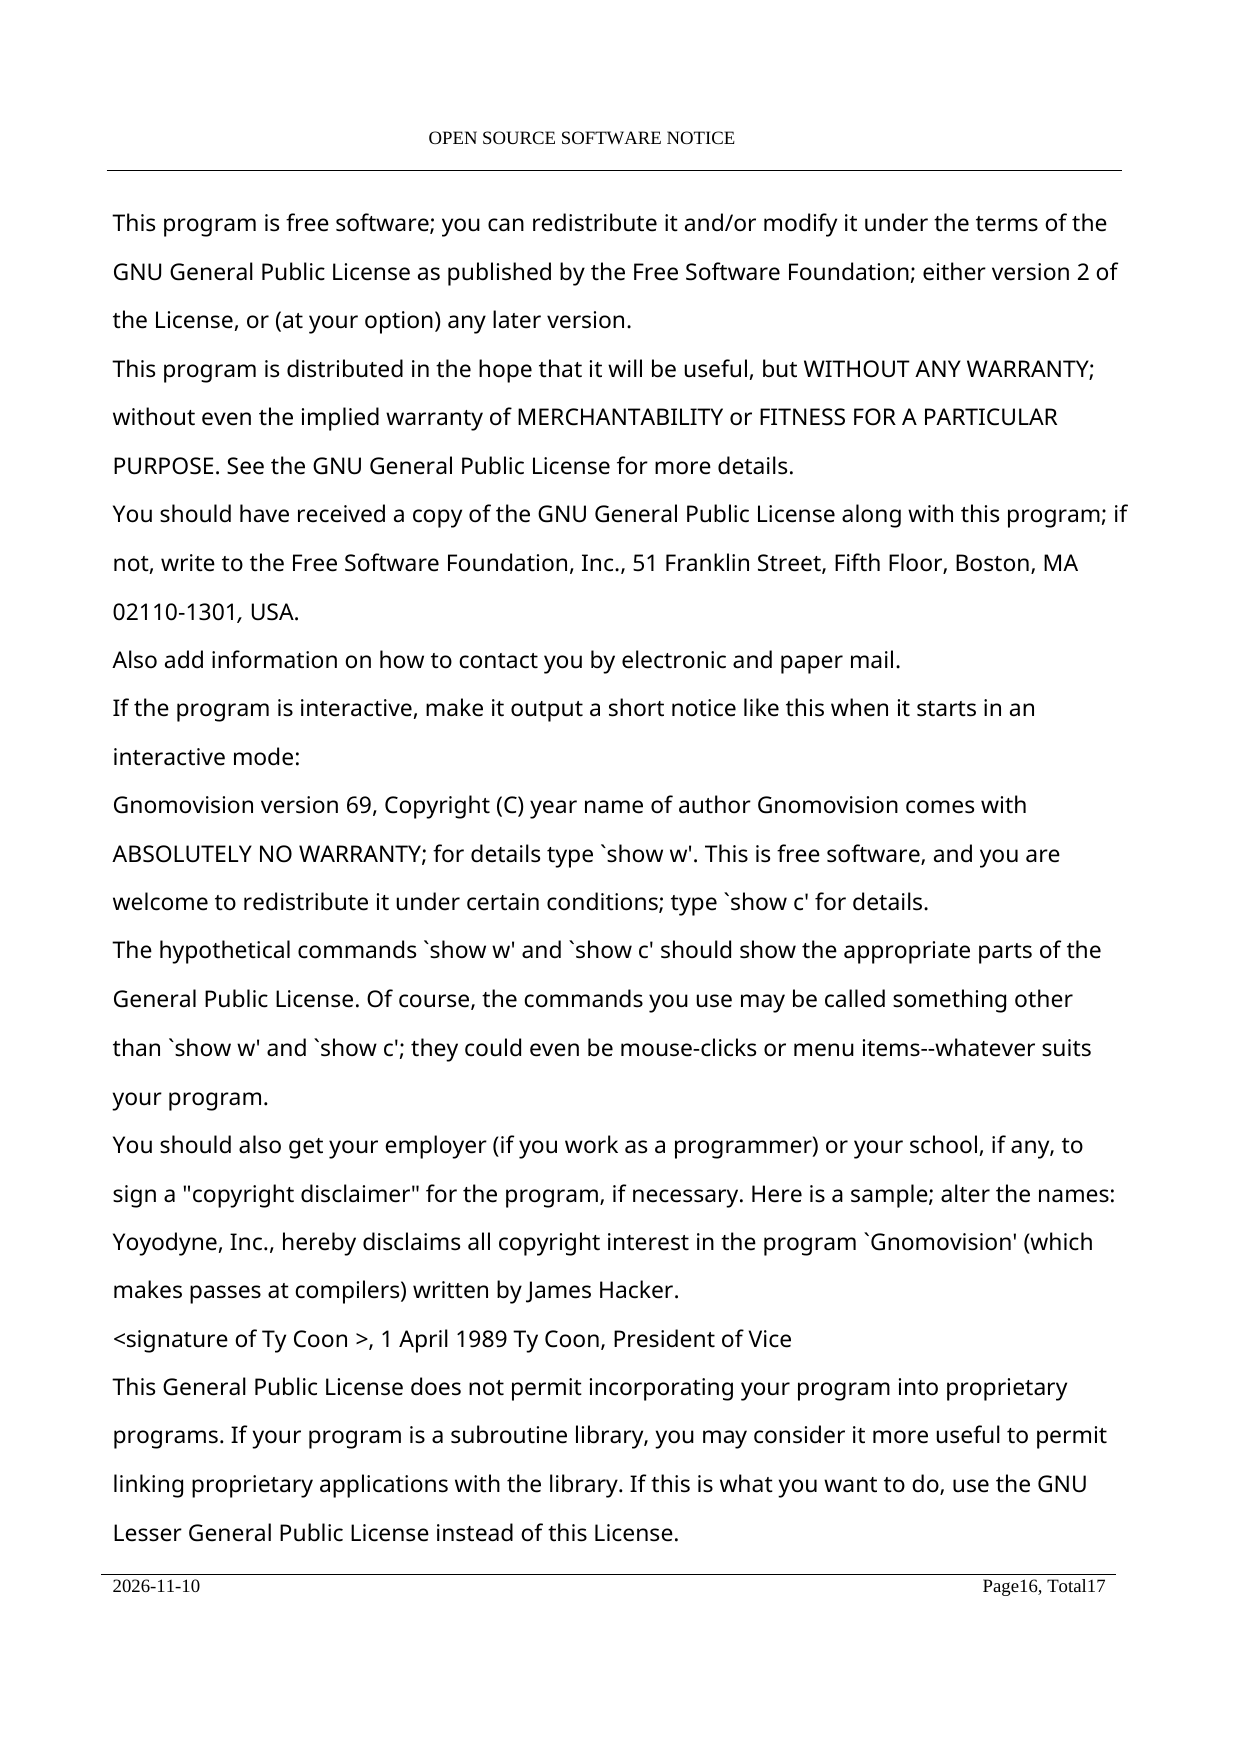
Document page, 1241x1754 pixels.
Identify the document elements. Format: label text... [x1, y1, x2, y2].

text <signature of Ty Coon >, 1 April 1989 Ty Coon, President of Vice [112, 1322, 1128, 1354]
text You should have received a copy of the GNU General Public License along with this program; if not, write to the Free Software Foundation, Inc., 51 Franklin Street, Fifth Floor, Boston, MA 02110-1301, USA. [112, 498, 1128, 628]
text Gnomovision version 69, Copyright (C) year name of author Gnomovision comes with ABSOLUTELY NO WARRANTY; for details type `show w'. This is free software, and you are welcome to redistribute it under certain conditions; type `show c' for details. [112, 788, 1128, 918]
text You should also get your employer (if you work as a programmer) or your school, if any, to sign a "copyright disclaimer" for the program, if necessary. Here is a sample; alter the names: [112, 1128, 1128, 1209]
text The hypothetical commands `show w' and `show c' should show the appropriate parts of the General Public License. Of course, the commands you use may be called something other than `show w' and `show c'; they could even be mouse-clicks or menu items--whatever suits your program. [112, 934, 1128, 1113]
text Yoyodyne, Inc., hereby disclaims all copyright interest in the program `Gnomovision' (which makes passes at compilers) written by James Hacker. [112, 1225, 1128, 1306]
text Also add information on how to contact you by electronic and paper mail. [112, 643, 1128, 676]
text This General Public License does not permit incorporating your program into proprietary programs. If your program is a subroutine library, you may consider it more useful to permit linking proprietary applications with the library. If this is what you want to do, use the GNU Lesser General Public License instead of this License. [112, 1370, 1128, 1549]
text If the program is interactive, make it output a short notice like this when it starts in an interactive mode: [112, 691, 1128, 773]
text This program is distributed in the hope that it will be useful, but WITHOUT ANY WARRANTY; without even the implied warranty of MERCHANTABILITY or FITNESS FOR A PARTICULAR PURPOSE. See the GNU General Public License for more details. [112, 352, 1128, 482]
text This program is free software; you can redistribute it and/or modify it under the terms of the GNU General Public License as published by the Free Software Foundation; either version 2 of the License, or (at your option) any later version. [112, 206, 1128, 336]
